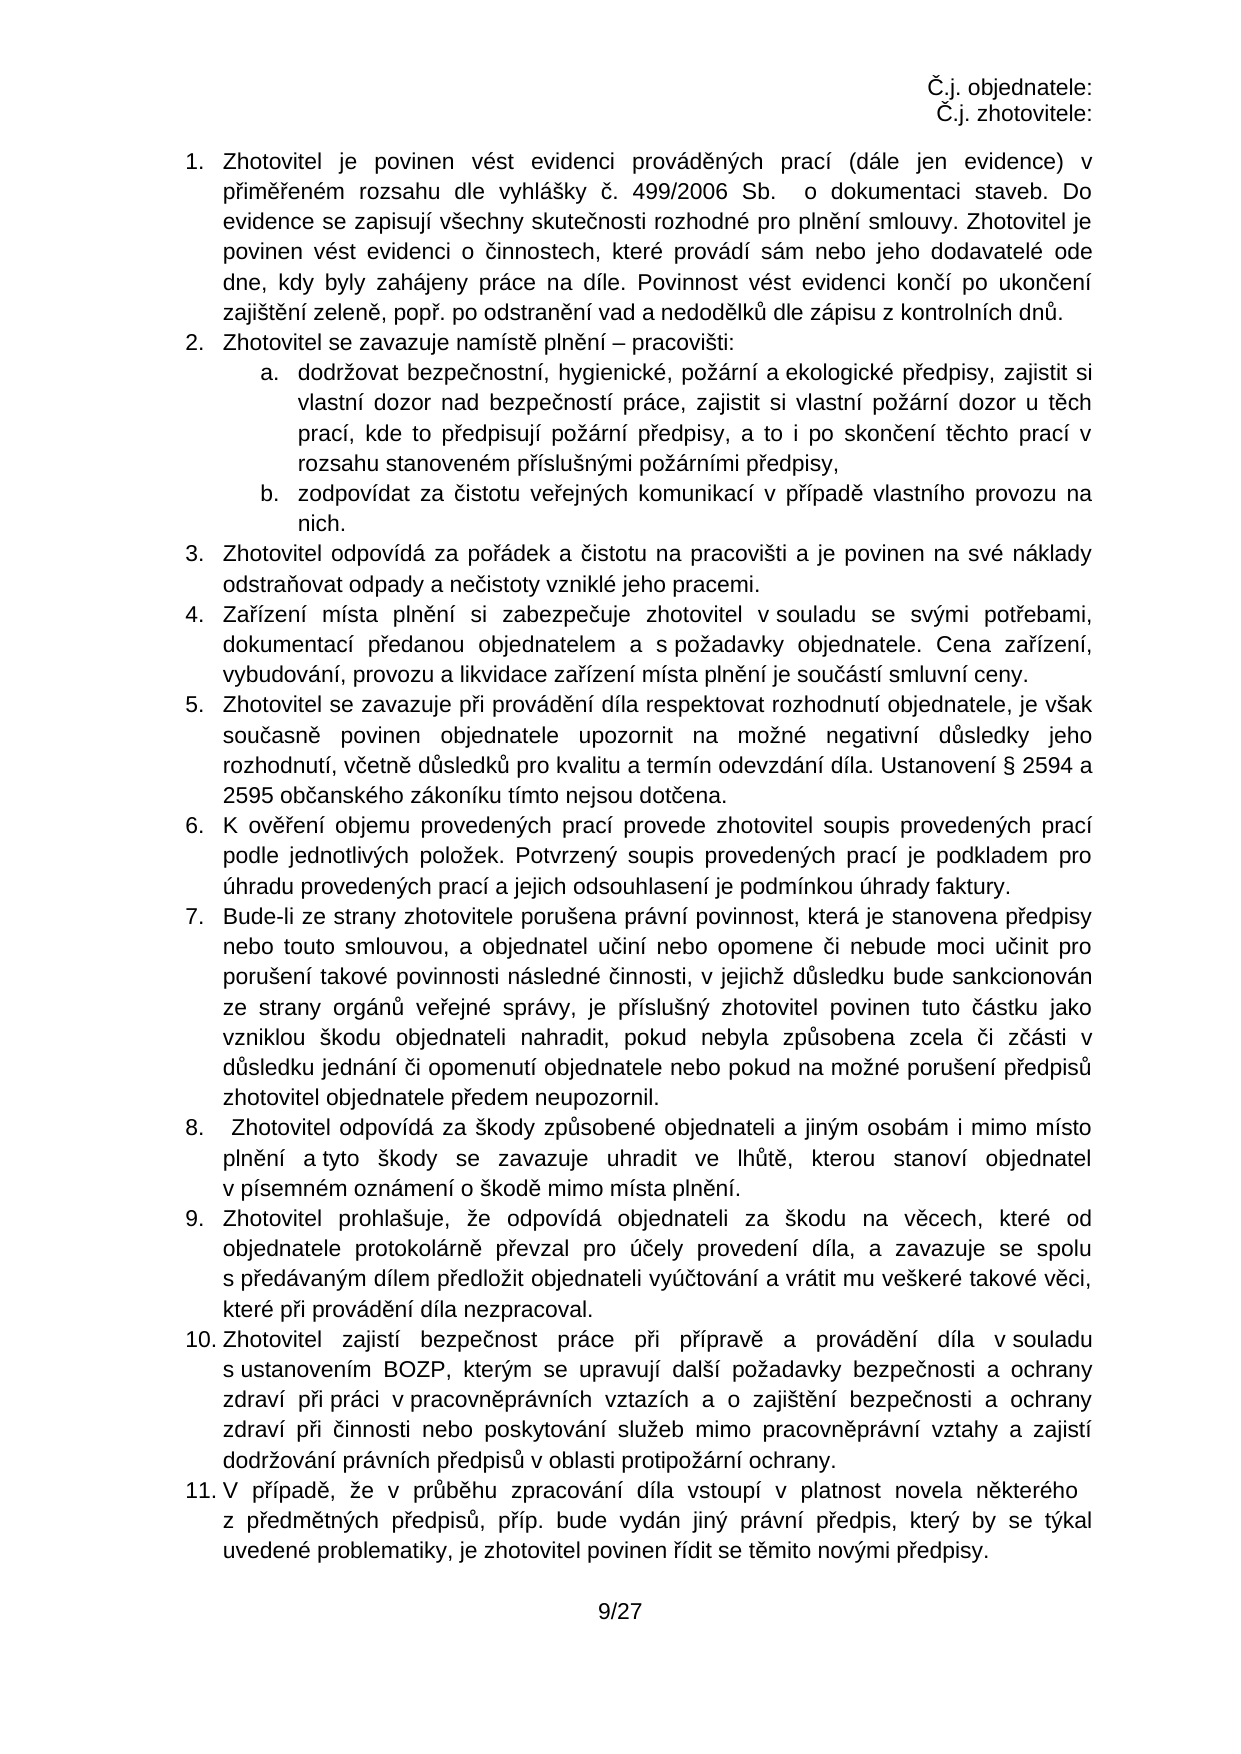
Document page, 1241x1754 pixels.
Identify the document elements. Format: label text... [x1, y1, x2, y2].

list V případě, že v průběhu zpracování díla vstoupí v platnost novela některého z předmětných předpisů, příp. bude vydán jiný právní předpis, který by se týkal uvedené problematiky, je zhotovitel povinen řídit se těmito novými předpisy. [185, 1477, 1093, 1563]
list Zhotovitel odpovídá za pořádek a čistotu na pracovišti a je povinen na své náklady odstraňovat odpady a nečistoty vzniklé jeho pracemi. [185, 540, 1093, 597]
list Zhotovitel zajistí bezpečnost práce při přípravě a provádění díla v souladu s ustanovením BOZP, kterým se upravují další požadavky bezpečnosti a ochrany zdraví při práci v pracovněprávních vztazích a o zajištění bezpečnosti a ochrany zdraví při činnosti nebo poskytování služeb mimo pracovněprávní vztahy a zajistí dodržování právních předpisů v oblasti protipožární ochrany. [185, 1326, 1093, 1473]
list zodpovídat za čistotu veřejných komunikací v případě vlastního provozu na nich. [260, 480, 1093, 536]
list Zhotovitel se zavazuje namístě plnění – pracovišti: [185, 329, 1093, 355]
list dodržovat bezpečnostní, hygienické, požární a ekologické předpisy, zajistit si vlastní dozor nad bezpečností práce, zajistit si vlastní požární dozor u těch prací, kde to předpisují požární předpisy, a to i po skončení těchto prací v rozsahu stanoveném příslušnými požárními předpisy, [260, 359, 1093, 476]
list Bude-li ze strany zhotovitele porušena právní povinnost, která je stanovena předpisy nebo touto smlouvou, a objednatel učiní nebo opomene či nebude moci učinit pro porušení takové povinnosti následné činnosti, v jejichž důsledku bude sankcionován ze strany orgánů veřejné správy, je příslušný zhotovitel povinen tuto částku jako vzniklou škodu objednateli nahradit, pokud nebyla způsobena zcela či zčásti v důsledku jednání či opomenutí objednatele nebo pokud na možné porušení předpisů zhotovitel objednatele předem neupozornil. [185, 903, 1093, 1110]
list Zařízení místa plnění si zabezpečuje zhotovitel v souladu se svými potřebami, dokumentací předanou objednatelem a s požadavky objednatele. Cena zařízení, vybudování, provozu a likvidace zařízení místa plnění je součástí smluvní ceny. [185, 601, 1093, 687]
list Zhotovitel prohlašuje, že odpovídá objednateli za škodu na věcech, které od objednatele protokolárně převzal pro účely provedení díla, a zavazuje se spolu s předávaným dílem předložit objednateli vyúčtování a vrátit mu veškeré takové věci, které při provádění díla nezpracoval. [185, 1205, 1093, 1322]
list K ověření objemu provedených prací provede zhotovitel soupis provedených prací podle jednotlivých položek. Potvrzený soupis provedených prací je podkladem pro úhradu provedených prací a jejich odsouhlasení je podmínkou úhrady faktury. [185, 812, 1093, 899]
list Zhotovitel je povinen vést evidenci prováděných prací (dále jen evidence) v přiměřeném rozsahu dle vyhlášky č. 499/2006 Sb. o dokumentaci staveb. Do evidence se zapisují všechny skutečnosti rozhodné pro plnění smlouvy. Zhotovitel je povinen vést evidenci o činnostech, které provádí sám nebo jeho dodavatelé ode dne, kdy byly zahájeny práce na díle. Povinnost vést evidenci končí po ukončení zajištění zeleně, popř. po odstranění vad a nedodělků dle zápisu z kontrolních dnů. [185, 148, 1093, 325]
list Zhotovitel odpovídá za škody způsobené objednateli a jiným osobám i mimo místo plnění a tyto škody se zavazuje uhradit ve lhůtě, kterou stanoví objednatel v písemném oznámení o škodě mimo místa plnění. [185, 1114, 1093, 1201]
list Zhotovitel se zavazuje při provádění díla respektovat rozhodnutí objednatele, je však současně povinen objednatele upozornit na možné negativní důsledky jeho rozhodnutí, včetně důsledků pro kvalitu a termín odevzdání díla. Ustanovení § 2594 a 2595 občanského zákoníku tímto nejsou dotčena. [185, 691, 1093, 808]
